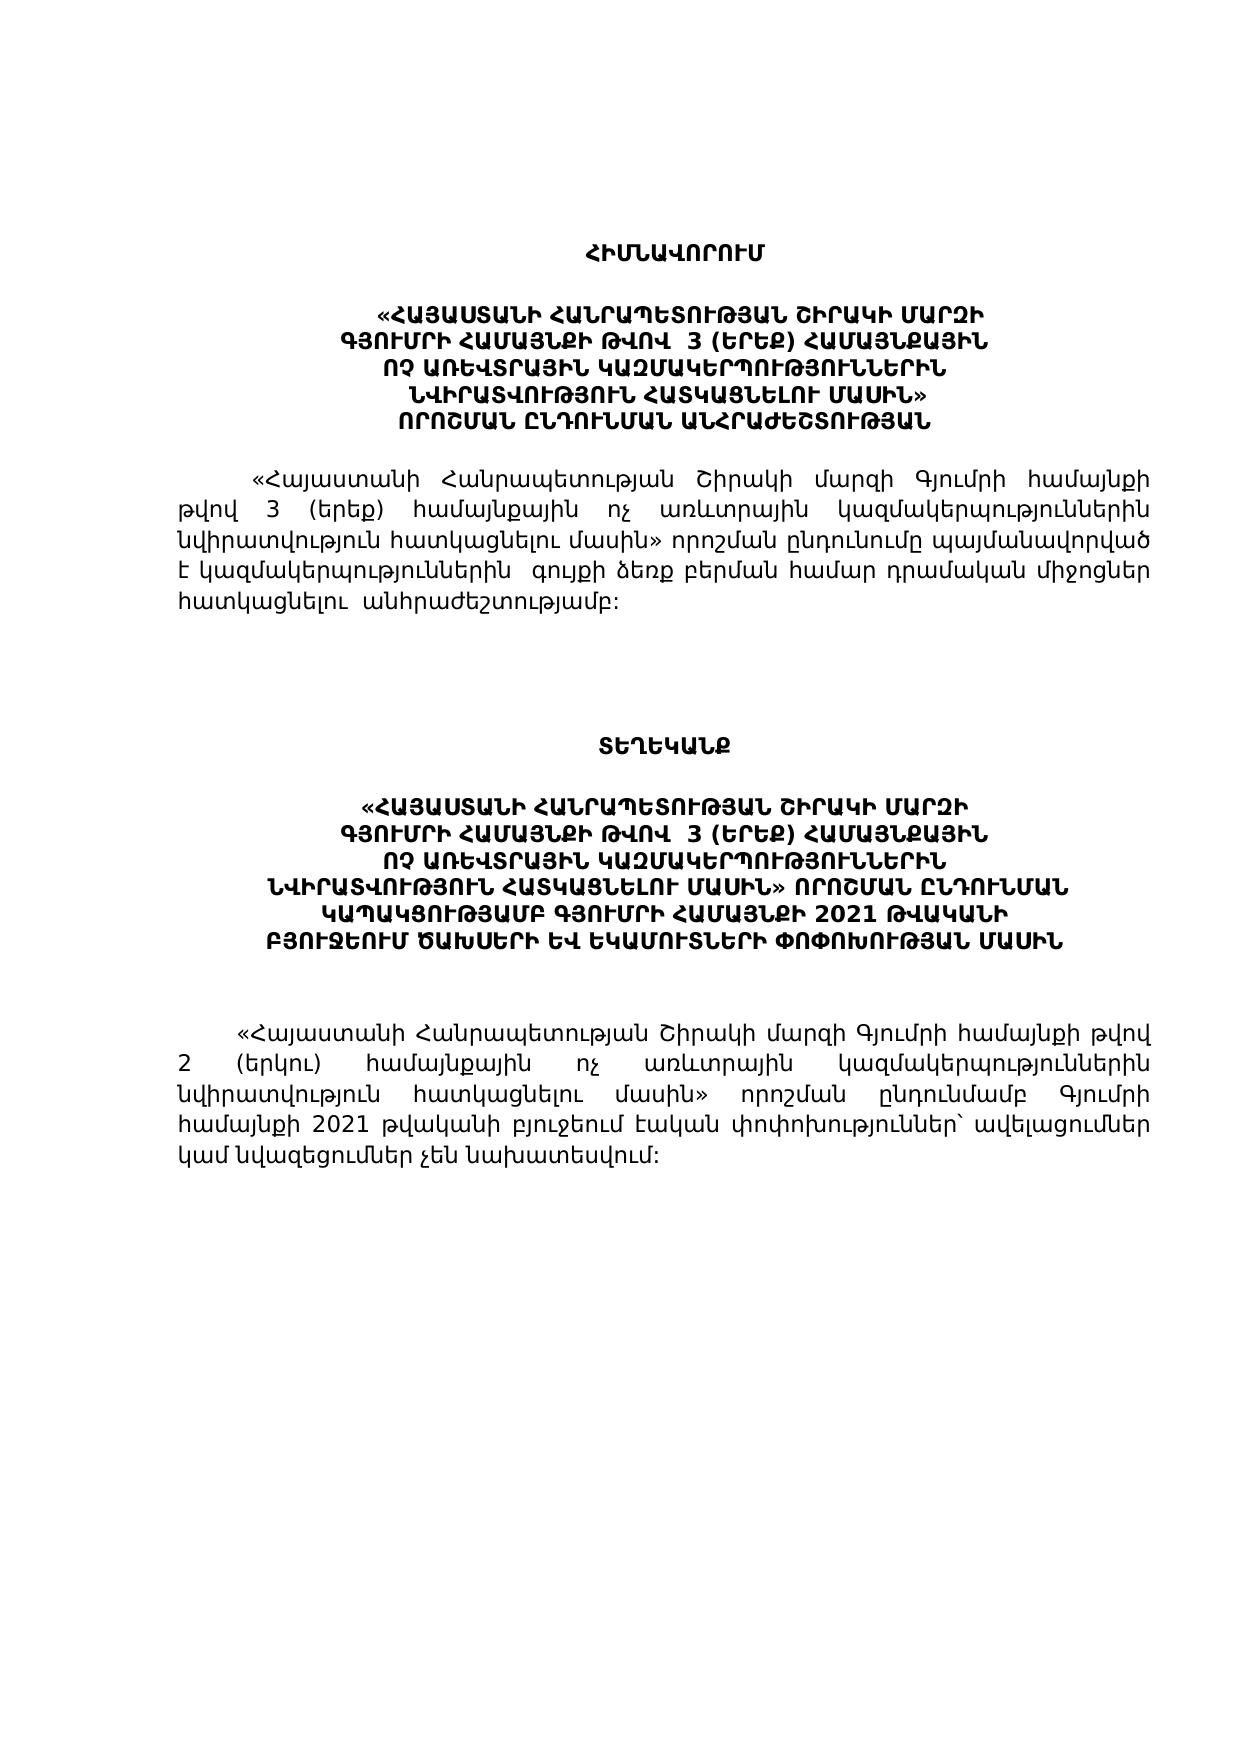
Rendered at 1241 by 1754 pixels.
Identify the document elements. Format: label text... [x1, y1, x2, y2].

text ՈՉ ԱՌԵՎՏՐԱՅԻՆ ԿԱԶՄԱԿԵՐՊՈՒԹՅՈՒՆՆԵՐԻՆ [177, 355, 1152, 382]
text ԳՅՈՒՄՐԻ ՀԱՄԱՅՆՔԻ ԹՎՈՎ 3 (ԵՐԵՔ) ՀԱՄԱՅՆՔԱՅԻՆ [177, 328, 1152, 355]
text ԲՅՈՒՋԵՈՒՄ ԾԱԽՍԵՐԻ ԵՎ ԵԿԱՄՈՒՏՆԵՐԻ ՓՈՓՈԽՈՒԹՅԱՆ ՄԱՍԻՆ [177, 928, 1152, 954]
text ՆՎԻՐԱՏՎՈՒԹՅՈՒՆ ՀԱՏԿԱՑՆԵԼՈՒ ՄԱՍԻՆ» ՈՐՈՇՄԱՆ ԸՆԴՈՒՆՄԱՆ ԱՆՀՐԱԺԵՇՏՈՒԹՅԱՆ [177, 382, 1152, 435]
text «Հայաստանի Հանրապետության Շիրակի մարզի Գյումրի համայնքի թվով 2 (երկու) համայնքային ոչ առևտրային կազմակերպություններին նվիրատվություն հատկացնելու մասին» որոշման ընդունմամբ Գյումրի համայնքի 2021 թվականի բյուջեում էական փոփոխություններ՝ ավելացումներ կամ նվազեցումներ չեն նախատեսվում: [177, 1020, 1152, 1169]
text «ՀԱՅԱՍՏԱՆԻ ՀԱՆՐԱՊԵՏՈՒԹՅԱՆ ՇԻՐԱԿԻ ՄԱՐԶԻ [177, 794, 1152, 821]
text ՀԻՄՆԱՎՈՐՈՒՄ [177, 241, 1152, 267]
text «Հայաստանի Հանրապետության Շիրակի մարզի Գյումրի համայնքի թվով 3 (երեք) համայնքային ոչ առևտրային կազմակերպություններին նվիրատվություն հատկացնելու մասին» որոշման ընդունումը պայմանավորված է կազմակերպություններին գույքի ձեռք բերման համար դրամական միջոցներ հատկացնելու անհրաժեշտությամբ: [177, 466, 1152, 615]
text «ՀԱՅԱՍՏԱՆԻ ՀԱՆՐԱՊԵՏՈՒԹՅԱՆ ՇԻՐԱԿԻ ՄԱՐԶԻ [177, 302, 1152, 328]
text ՈՉ ԱՌԵՎՏՐԱՅԻՆ ԿԱԶՄԱԿԵՐՊՈՒԹՅՈՒՆՆԵՐԻՆ [177, 848, 1152, 874]
text ԳՅՈՒՄՐԻ ՀԱՄԱՅՆՔԻ ԹՎՈՎ 3 (ԵՐԵՔ) ՀԱՄԱՅՆՔԱՅԻՆ [177, 821, 1152, 848]
text ՏԵՂԵԿԱՆՔ [177, 733, 1152, 760]
text ՆՎԻՐԱՏՎՈՒԹՅՈՒՆ ՀԱՏԿԱՑՆԵԼՈՒ ՄԱՍԻՆ» ՈՐՈՇՄԱՆ ԸՆԴՈՒՆՄԱՆ ԿԱՊԱԿՑՈՒԹՅԱՄԲ ԳՅՈՒՄՐԻ ՀԱՄԱՅՆՔԻ 2021 ԹՎԱԿԱՆԻ [177, 874, 1152, 928]
